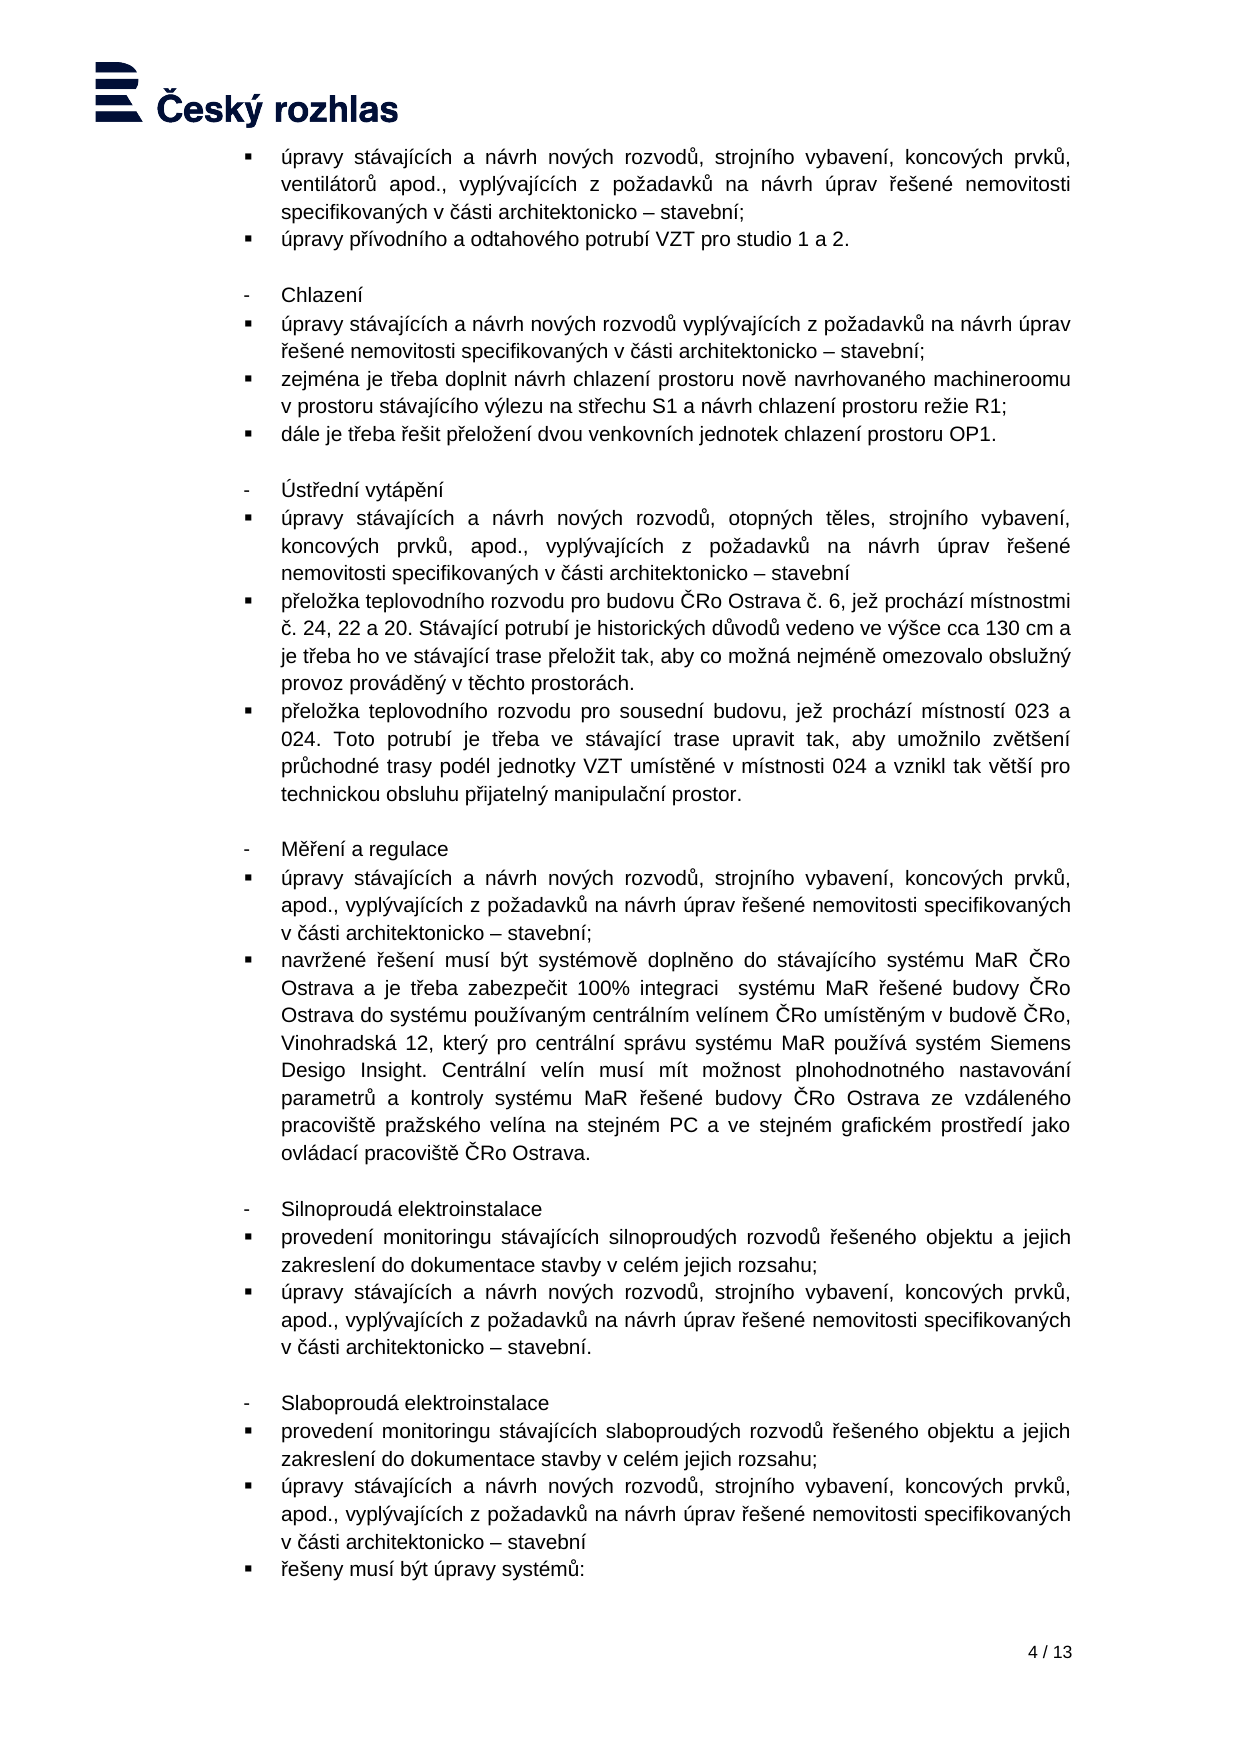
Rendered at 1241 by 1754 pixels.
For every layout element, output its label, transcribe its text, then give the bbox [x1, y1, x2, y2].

list Měření a regulace [243, 836, 1072, 862]
list úpravy stávajících a návrh nových rozvodů, otopných těles, strojního vybavení, koncových prvků, apod., vyplývajících z požadavků na návrh úprav řešené nemovitosti specifikovaných v části architektonicko – stavební [243, 506, 1072, 585]
list přeložka teplovodního rozvodu pro budovu ČRo Ostrava č. 6, jež prochází místnostmi č. 24, 22 a 20. Stávající potrubí je historických důvodů vedeno ve výšce cca 130 cm a je třeba ho ve stávající trase přeložit tak, aby co možná nejméně omezovalo obslužný provoz prováděný v těchto prostorách. [243, 589, 1072, 695]
list úpravy stávajících a návrh nových rozvodů vyplývajících z požadavků na návrh úprav řešené nemovitosti specifikovaných v části architektonicko – stavební; [243, 312, 1072, 363]
list přeložka teplovodního rozvodu pro sousední budovu, jež prochází místností 023 a 024. Toto potrubí je třeba ve stávající trase upravit tak, aby umožnilo zvětšení průchodné trasy podél jednotky VZT umístěné v místnosti 024 a vznikl tak větší pro technickou obsluhu přijatelný manipulační prostor. [243, 699, 1072, 805]
list dále je třeba řešit přeložení dvou venkovních jednotek chlazení prostoru OP1. [243, 422, 1072, 446]
list řešeny musí být úpravy systémů: [243, 1557, 1072, 1581]
list Chlazení [243, 282, 1072, 308]
list úpravy stávajících a návrh nových rozvodů, strojního vybavení, koncových prvků, apod., vyplývajících z požadavků na návrh úprav řešené nemovitosti specifikovaných v části architektonicko – stavební. [243, 1280, 1072, 1359]
list úpravy stávajících a návrh nových rozvodů, strojního vybavení, koncových prvků, ventilátorů apod., vyplývajících z požadavků na návrh úprav řešené nemovitosti specifikovaných v části architektonicko – stavební; [243, 145, 1072, 224]
list navržené řešení musí být systémově doplněno do stávajícího systému MaR ČRo Ostrava a je třeba zabezpečit 100% integraci systému MaR řešené budovy ČRo Ostrava do systému používaným centrálním velínem ČRo umístěným v budově ČRo, Vinohradská 12, který pro centrální správu systému MaR používá systém Siemens Desigo Insight. Centrální velín musí mít možnost plnohodnotného nastavování parametrů a kontroly systému MaR řešené budovy ČRo Ostrava ze vzdáleného pracoviště pražského velína na stejném PC a ve stejném grafickém prostředí jako ovládací pracoviště ČRo Ostrava. [243, 948, 1072, 1165]
list Ústřední vytápění [243, 477, 1072, 502]
picture [95, 62, 398, 128]
list provedení monitoringu stávajících silnoproudých rozvodů řešeného objektu a jejich zakreslení do dokumentace stavby v celém jejich rozsahu; [243, 1225, 1072, 1276]
list úpravy přívodního a odtahového potrubí VZT pro studio 1 a 2. [243, 227, 1072, 251]
list Silnoproudá elektroinstalace [243, 1196, 1072, 1221]
list úpravy stávajících a návrh nových rozvodů, strojního vybavení, koncových prvků, apod., vyplývajících z požadavků na návrh úprav řešené nemovitosti specifikovaných v části architektonicko – stavební [243, 1474, 1072, 1553]
list provedení monitoringu stávajících slaboproudých rozvodů řešeného objektu a jejich zakreslení do dokumentace stavby v celém jejich rozsahu; [243, 1419, 1072, 1471]
list úpravy stávajících a návrh nových rozvodů, strojního vybavení, koncových prvků, apod., vyplývajících z požadavků na návrh úprav řešené nemovitosti specifikovaných v části architektonicko – stavební; [243, 866, 1072, 944]
list zejména je třeba doplnit návrh chlazení prostoru nově navrhovaného machineroomu v prostoru stávajícího výlezu na střechu S1 a návrh chlazení prostoru režie R1; [243, 367, 1072, 418]
list Slaboproudá elektroinstalace [243, 1390, 1072, 1416]
